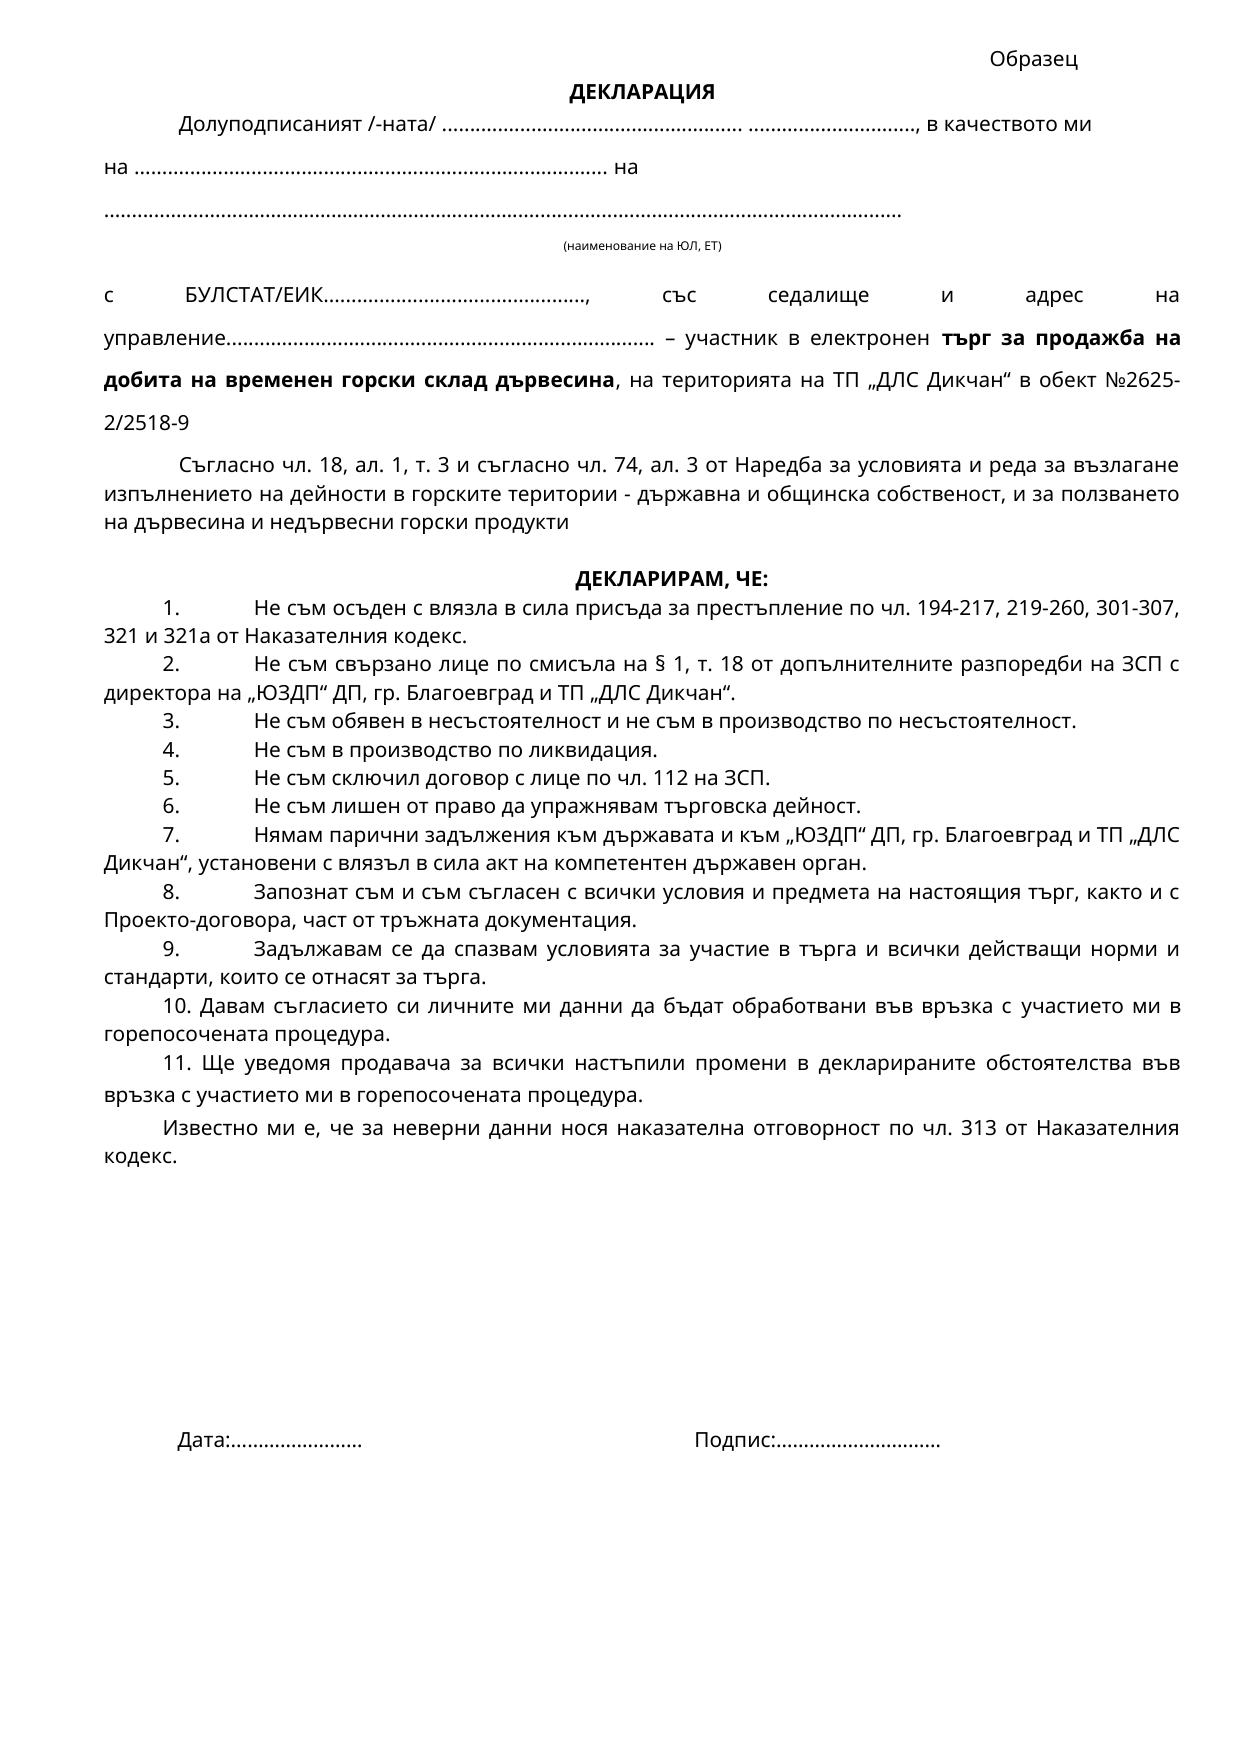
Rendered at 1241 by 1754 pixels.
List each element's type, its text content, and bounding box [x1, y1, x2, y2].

list Не съм сключил договор с лице по чл. 112 на ЗСП. [103, 763, 1181, 792]
list Не съм осъден с влязла в сила присъда за престъпление по чл. 194-217, 219-260, 301-307, 321 и 321а от Наказателния кодекс. [103, 593, 1181, 649]
text ДЕКЛАРАЦИЯ [103, 77, 1181, 105]
text Долуподписаният /-ната/ ...................................................... .............................., в качеството ми на ..................................................................................... на [103, 109, 1181, 181]
text ДЕКЛАРИРАМ, ЧЕ: [103, 564, 1181, 593]
text Съгласно чл. 18, ал. 1, т. 3 и съгласно чл. 74, ал. 3 от Наредба за условията и реда за възлагане изпълнението на дейности в горските територии - държавна и общинска собственост, и за ползването на дървесина и недървесни горски продукти [103, 450, 1181, 536]
text 11. Ще уведомя продавача за всички настъпили промени в декларираните обстоятелства във връзка с участието ми в горепосочената процедура. [103, 1048, 1181, 1109]
text ..........................…………………………………………...................................................................... [103, 195, 1181, 223]
list Задължавам се да спазвам условията за участие в търга и всички действащи норми и стандарти, които се отнасят за търга. [103, 934, 1181, 991]
text (наименование на ЮЛ, ЕТ) [103, 237, 1181, 266]
list Не съм в производство по ликвидация. [103, 735, 1181, 763]
text Дата:…………………… Подпис:………………………… [103, 1426, 1181, 1454]
text Известно ми е, че за неверни данни нося наказателна отговорност по чл. 313 от Наказателния кодекс. [103, 1113, 1181, 1170]
text 10. Давам съгласието си личните ми данни да бъдат обработвани във връзка с участието ми в горепосочената процедура. [103, 991, 1181, 1048]
list Запознат съм и съм съгласен с всички условия и предмета на настоящия търг, както и с Проекто-договора, част от тръжната документация. [103, 877, 1181, 934]
list Не съм свързано лице по смисъла на § 1, т. 18 от допълнителните разпоредби на ЗСП с директора на „ЮЗДП“ ДП, гр. Благоевград и ТП „ДЛС Дикчан“. [103, 649, 1181, 706]
list Не съм обявен в несъстоятелност и не съм в производство по несъстоятелност. [103, 706, 1181, 735]
list Не съм лишен от право да упражнявам търговска дейност. [103, 792, 1181, 820]
text с БУЛСТАТ/ЕИК..............................................., със седалище и адрес на управление............................................................................. – участник в електронен търг за продажба на добита на временен горски склад дървесина, на територията на ТП „ДЛС Дикчан“ в обект №2625-2/2518-9 [103, 280, 1181, 436]
list Нямам парични задължения към държавата и към „ЮЗДП“ ДП, гр. Благоевград и ТП „ДЛС Дикчан“, установени с влязъл в сила акт на компетентен държавен орган. [103, 820, 1181, 877]
text Образец [103, 44, 1181, 73]
